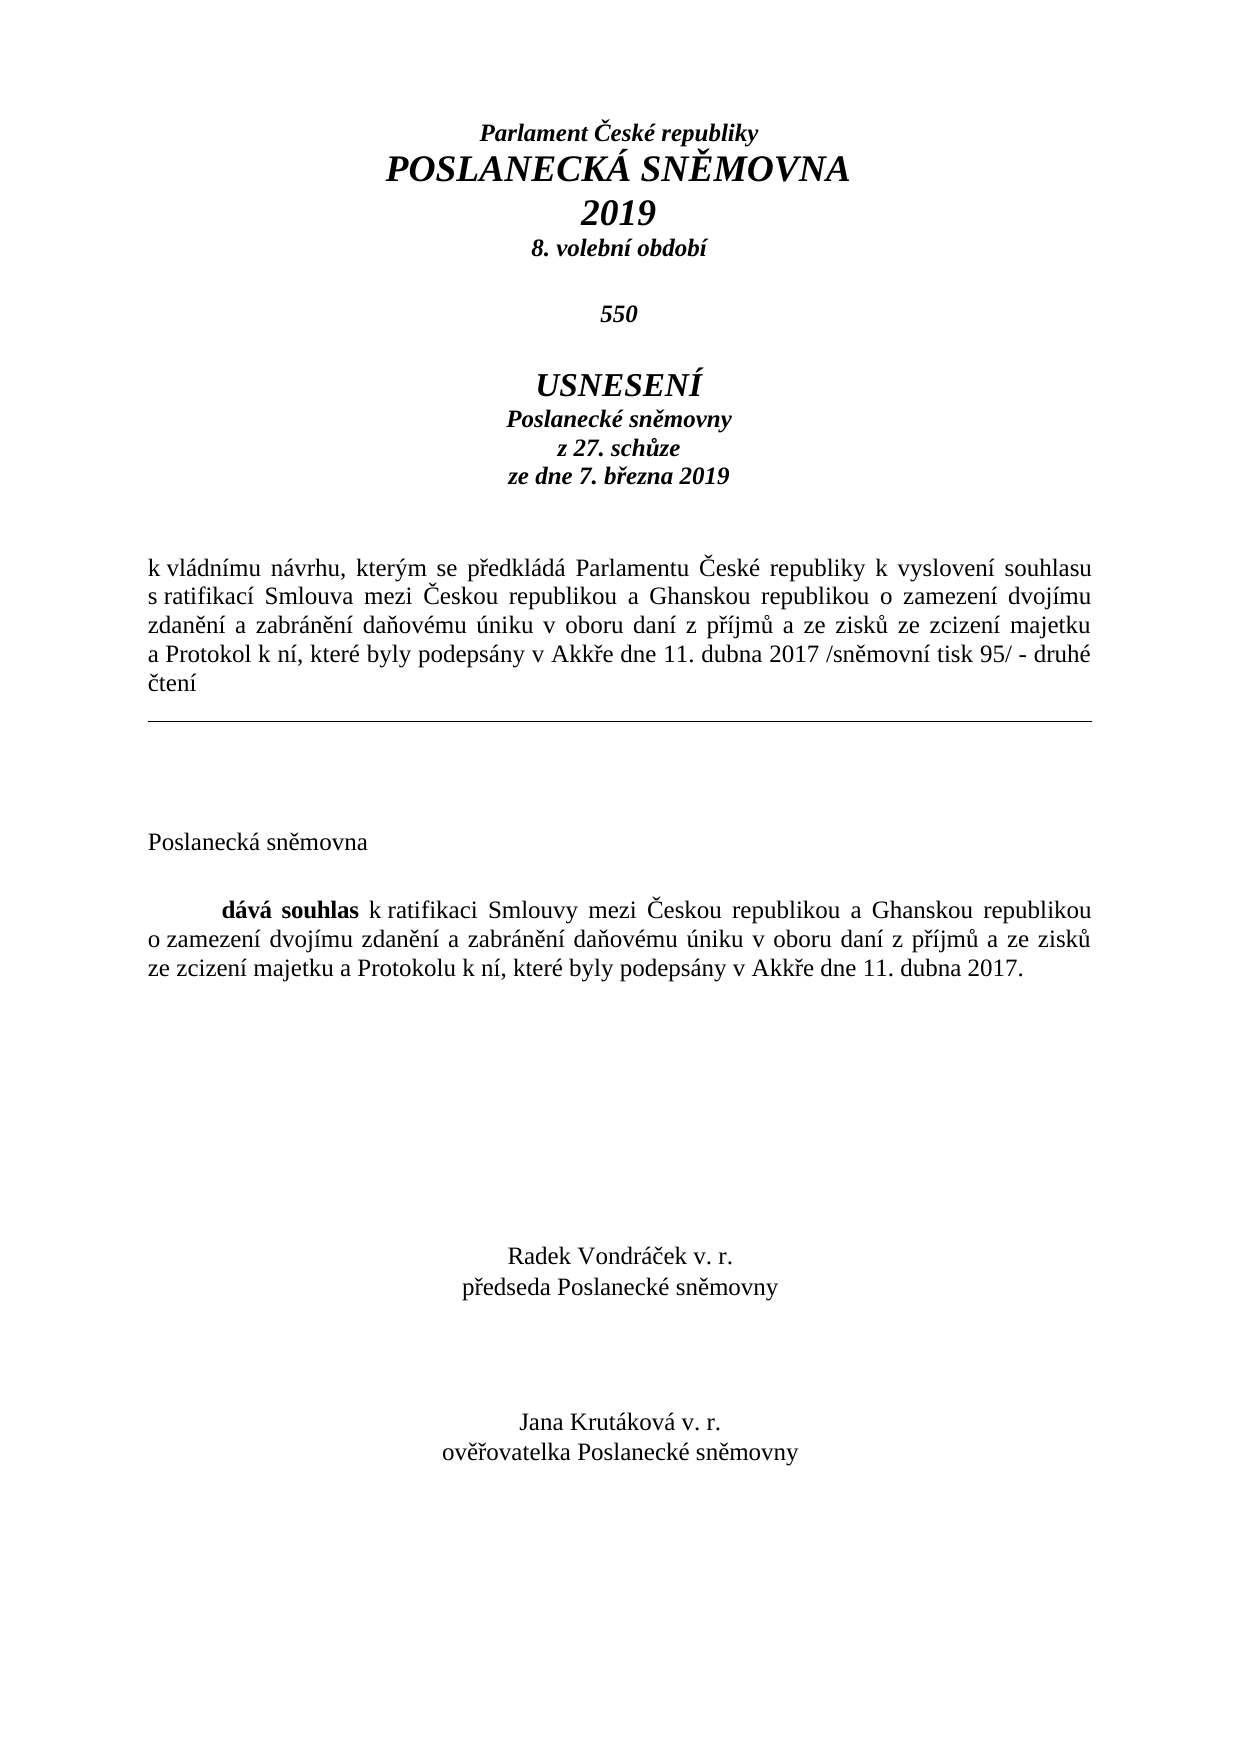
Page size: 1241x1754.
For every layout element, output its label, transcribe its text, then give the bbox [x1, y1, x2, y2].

text 2019 [148, 190, 1092, 233]
text USNESENÍ [148, 366, 1092, 404]
text dává souhlas k ratifikaci Smlouvy mezi Českou republikou a Ghanskou republikou o zamezení dvojímu zdanění a zabránění daňovému úniku v oboru daní z příjmů a ze zisků ze zcizení majetku a Protokolu k ní, které byly podepsány v Akkře dne 11. dubna 2017. [148, 895, 1092, 981]
text 550 [148, 299, 1092, 328]
text Poslanecká sněmovna [148, 827, 1092, 855]
text Jana Krutáková v. r. [148, 1407, 1092, 1436]
text ze dne 7. března 2019 [148, 461, 1092, 490]
text předseda Poslanecké sněmovny [148, 1272, 1092, 1301]
text k vládnímu návrhu, kterým se předkládá Parlamentu České republiky k vyslovení souhlasu s ratifikací Smlouva mezi Českou republikou a Ghanskou republikou o zamezení dvojímu zdanění a zabránění daňovému úniku v oboru daní z příjmů a ze zisků ze zcizení majetku a Protokol k ní, které byly podepsány v Akkře dne 11. dubna 2017 /sněmovní tisk 95/ - druhé čtení [148, 553, 1092, 721]
text Parlament České republiky [148, 118, 1092, 147]
text 8. volební období [148, 233, 1092, 262]
text POSLANECKÁ SNĚMOVNA [148, 147, 1092, 190]
text ověřovatelka Poslanecké sněmovny [148, 1437, 1092, 1466]
text z 27. schůze [148, 433, 1092, 461]
text Poslanecké sněmovny [148, 404, 1092, 433]
text Radek Vondráček v. r. [148, 1241, 1092, 1269]
